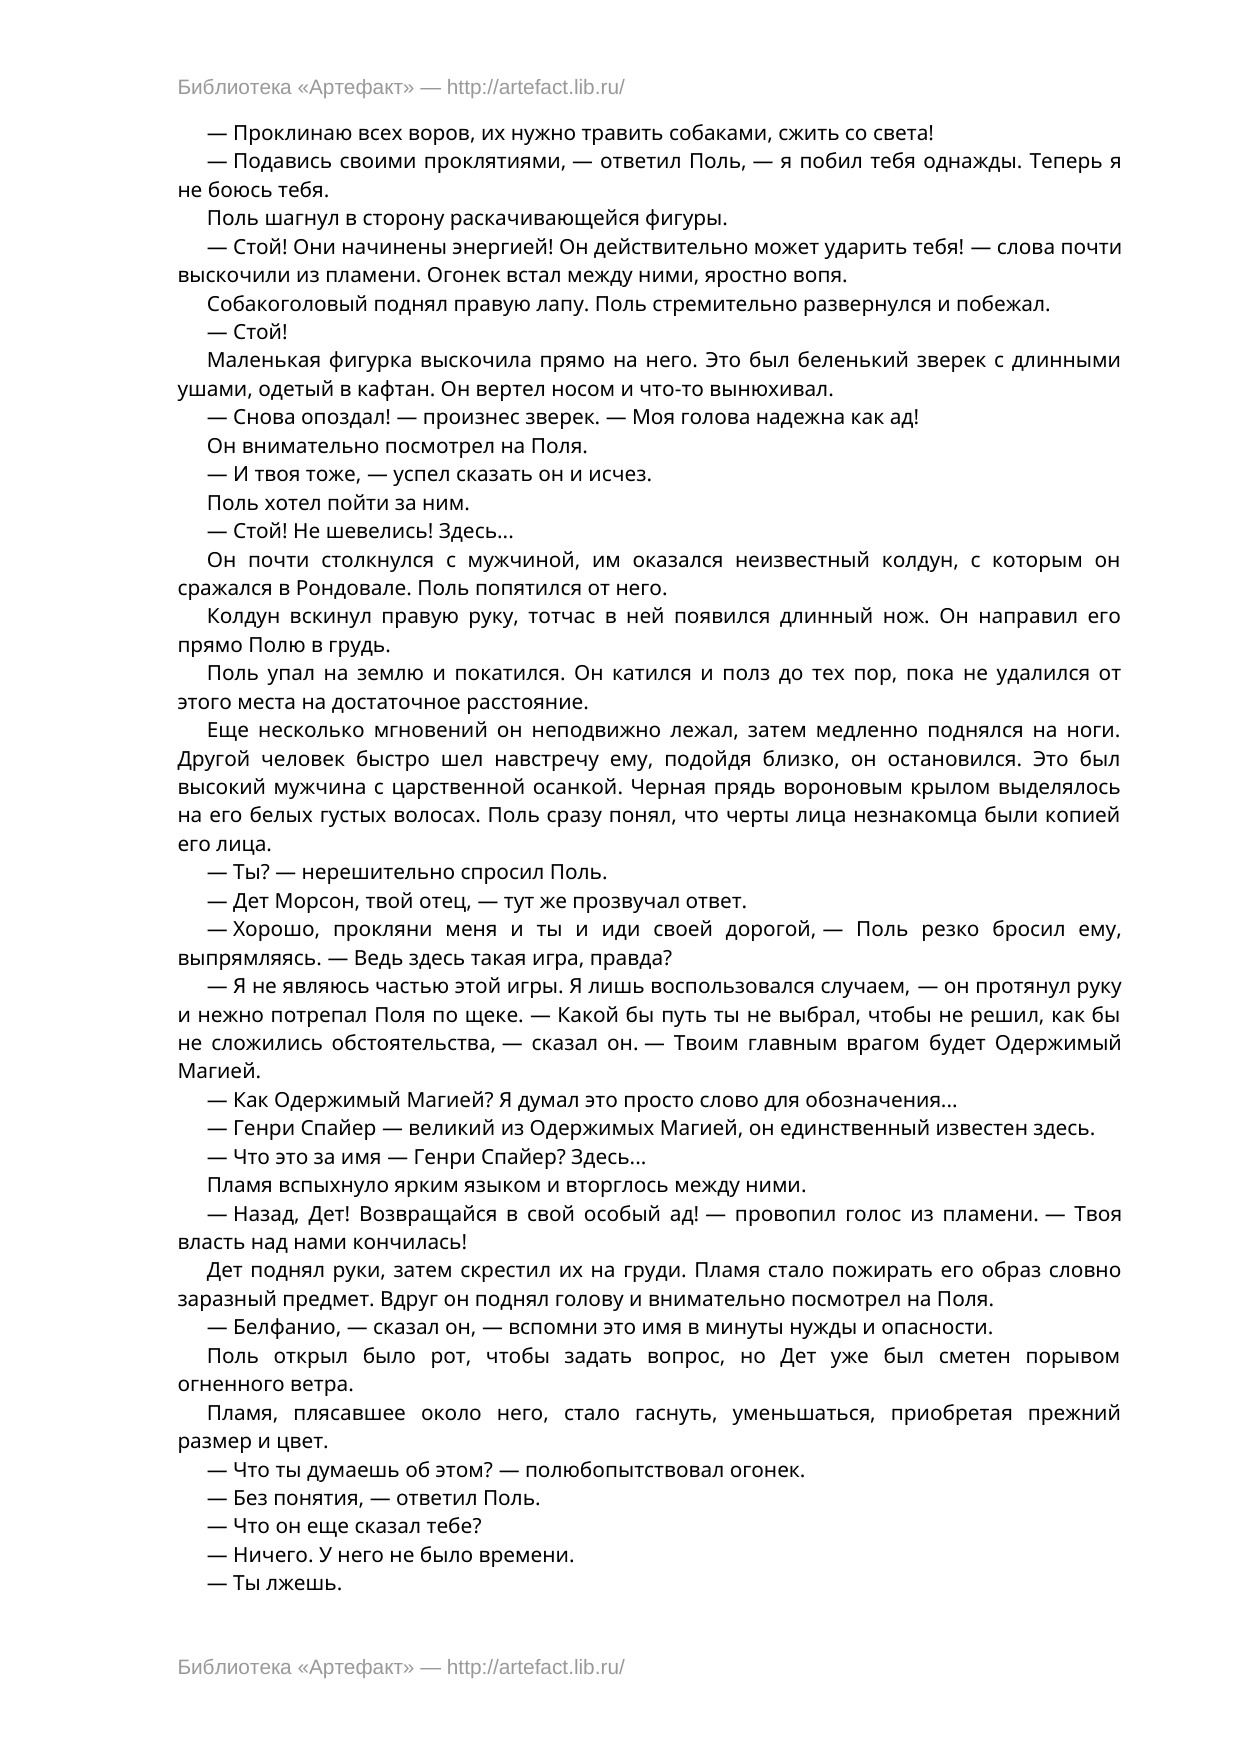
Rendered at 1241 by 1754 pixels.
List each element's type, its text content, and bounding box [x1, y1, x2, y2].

text Поль упал на землю и покатился. Он катился и полз до тех пор, пока не удалился от этого места на достаточное расстояние. [177, 658, 1122, 715]
text — Белфанио, — сказал он, — вспомни это имя в минуты нужды и опасности. [177, 1312, 1122, 1341]
text Он внимательно посмотрел на Поля. [177, 431, 1122, 459]
text — Без понятия, — ответил Поль. [177, 1483, 1122, 1512]
text — Как Одержимый Магией? Я думал это просто слово для обозначения... [177, 1085, 1122, 1113]
text — Стой! [177, 317, 1122, 346]
text — Назад, Дет! Возвращайся в свой особый ад! — провопил голос из пламени. — Твоя власть над нами кончилась! [177, 1199, 1122, 1256]
text Поль хотел пойти за ним. [177, 488, 1122, 516]
text Дет поднял руки, затем скрестил их на груди. Пламя стало пожирать его образ словно заразный предмет. Вдруг он поднял голову и внимательно посмотрел на Поля. [177, 1256, 1122, 1312]
text — Ты лжешь. [177, 1568, 1122, 1597]
text — Ничего. У него не было времени. [177, 1540, 1122, 1568]
text — Хорошо, прокляни меня и ты и иди своей дорогой, — Поль резко бросил ему, выпрямляясь. — Ведь здесь такая игра, правда? [177, 914, 1122, 971]
text — Генри Спайер — великий из Одержимых Магией, он единственный известен здесь. [177, 1113, 1122, 1142]
text Еще несколько мгновений он неподвижно лежал, затем медленно поднялся на ноги. Другой человек быстро шел навстречу ему, подойдя близко, он остановился. Это был высокий мужчина с царственной осанкой. Черная прядь вороновым крылом выделялось на его белых густых волосах. Поль сразу понял, что черты лица незнакомца были копией его лица. [177, 715, 1122, 857]
text — И твоя тоже, — успел сказать он и исчез. [177, 459, 1122, 488]
text — Стой! Не шевелись! Здесь... [177, 516, 1122, 545]
text Поль шагнул в сторону раскачивающейся фигуры. [177, 203, 1122, 232]
text Поль открыл было рот, чтобы задать вопрос, но Дет уже был сметен порывом огненного ветра. [177, 1341, 1122, 1398]
text — Снова опоздал! — произнес зверек. — Моя голова надежна как ад! [177, 402, 1122, 431]
text Пламя вспыхнуло ярким языком и вторглось между ними. [177, 1170, 1122, 1199]
text — Что это за имя — Генри Спайер? Здесь... [177, 1142, 1122, 1170]
text Колдун вскинул правую руку, тотчас в ней появился длинный нож. Он направил его прямо Полю в грудь. [177, 602, 1122, 658]
text Он почти столкнулся с мужчиной, им оказался неизвестный колдун, с которым он сражался в Рондовале. Поль попятился от него. [177, 545, 1122, 602]
text — Я не являюсь частью этой игры. Я лишь воспользовался случаем, — он протянул руку и нежно потрепал Поля по щеке. — Какой бы путь ты не выбрал, чтобы не решил, как бы не сложились обстоятельства, — сказал он. — Твоим главным врагом будет Одержимый Магией. [177, 971, 1122, 1085]
text Пламя, плясавшее около него, стало гаснуть, уменьшаться, приобретая прежний размер и цвет. [177, 1398, 1122, 1455]
text — Подавись своими проклятиями, — ответил Поль, — я побил тебя однажды. Теперь я не боюсь тебя. [177, 147, 1122, 203]
text — Что он еще сказал тебе? [177, 1512, 1122, 1540]
text Собакоголовый поднял правую лапу. Поль стремительно развернулся и побежал. [177, 289, 1122, 317]
text Маленькая фигурка выскочила прямо на него. Это был беленький зверек с длинными ушами, одетый в кафтан. Он вертел носом и что-то вынюхивал. [177, 346, 1122, 402]
text — Что ты думаешь об этом? — полюбопытствовал огонек. [177, 1455, 1122, 1483]
text — Ты? — нерешительно спросил Поль. [177, 857, 1122, 886]
text — Стой! Они начинены энергией! Он действительно может ударить тебя! — слова почти выскочили из пламени. Огонек встал между ними, яростно вопя. [177, 232, 1122, 289]
text — Проклинаю всех воров, их нужно травить собаками, сжить со света! [177, 118, 1122, 147]
text — Дет Морсон, твой отец, — тут же прозвучал ответ. [177, 886, 1122, 914]
